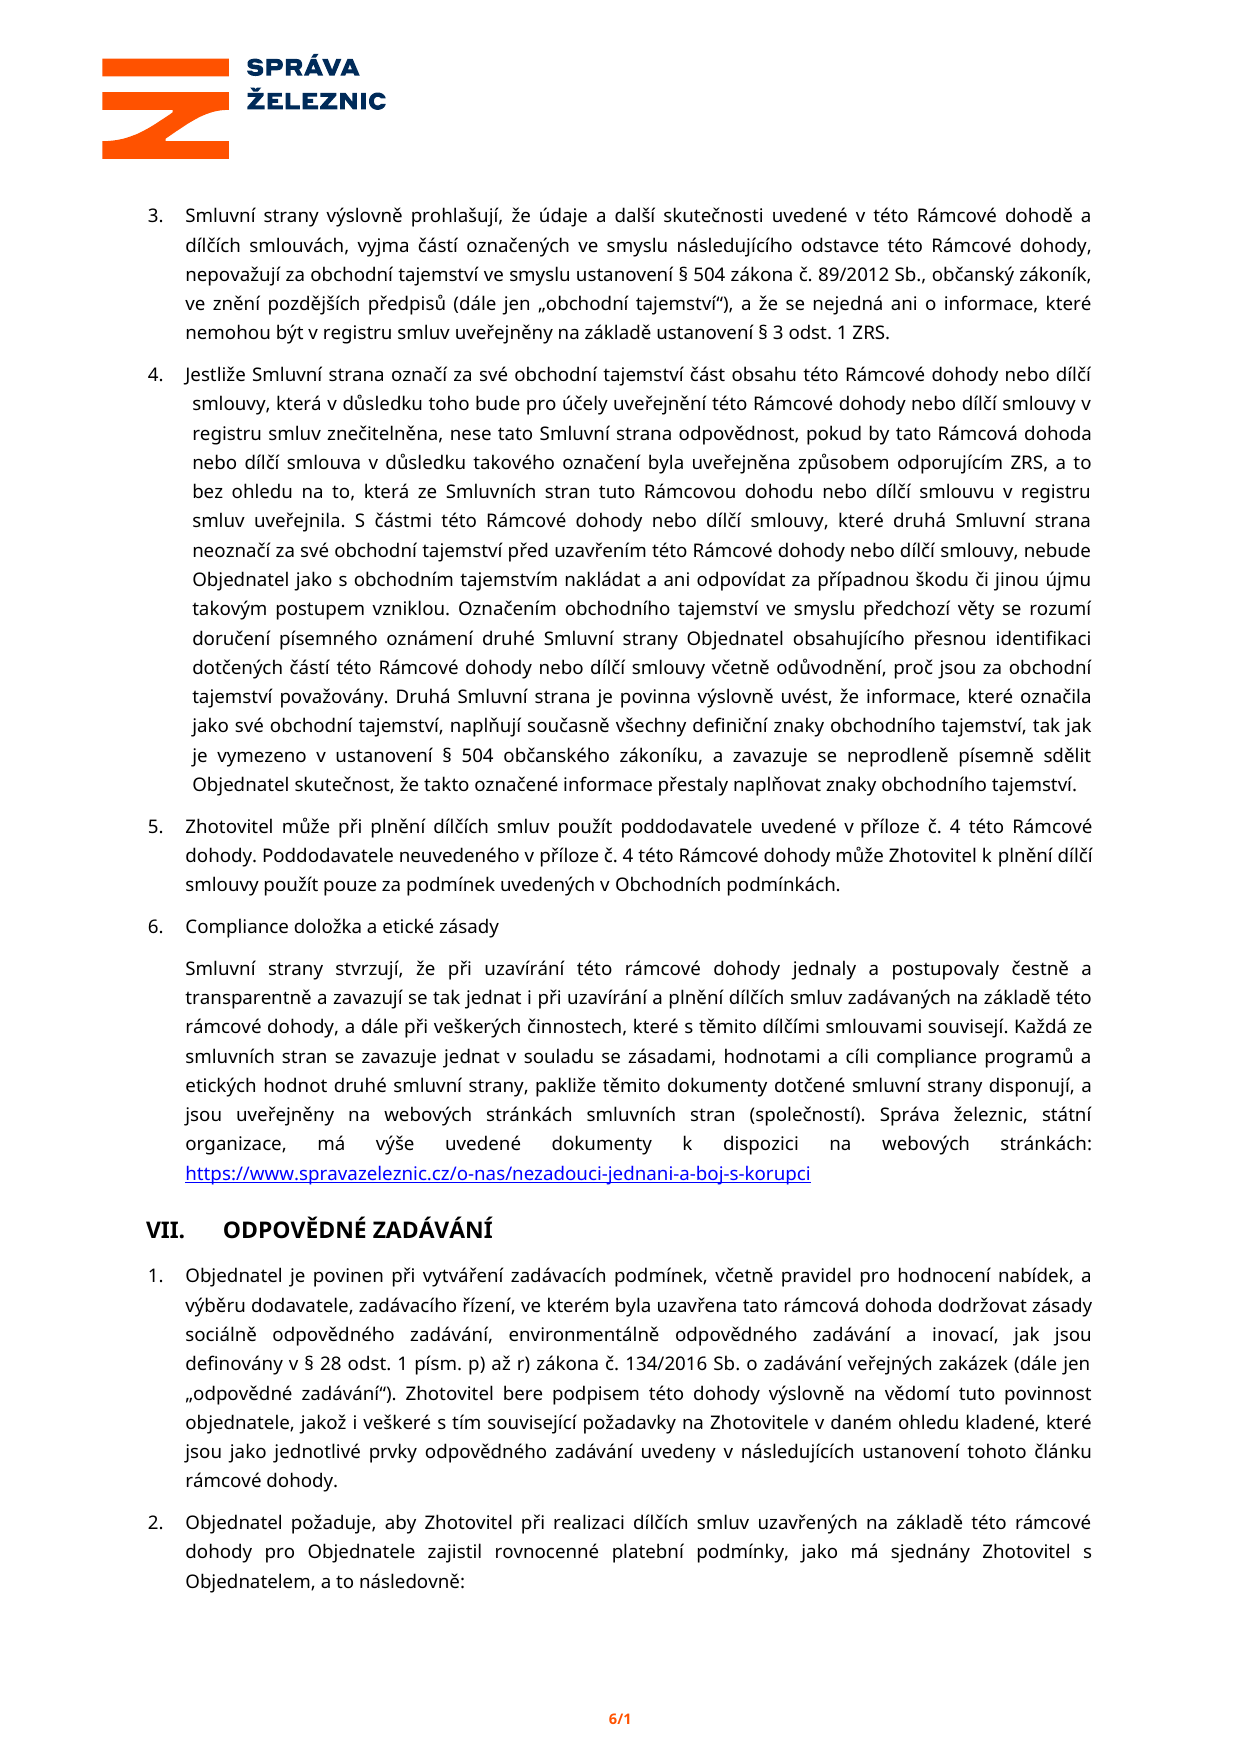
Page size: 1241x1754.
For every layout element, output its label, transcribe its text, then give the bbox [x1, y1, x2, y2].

list Smluvní strany stvrzují, že při uzavírání této rámcové dohody jednaly a postupovaly čestně a transparentně a zavazují se tak jednat i při uzavírání a plnění dílčích smluv zadávaných na základě této rámcové dohody, a dále při veškerých činnostech, které s těmito dílčími smlouvami souvisejí. Každá ze smluvních stran se zavazuje jednat v souladu se zásadami, hodnotami a cíli compliance programů a etických hodnot druhé smluvní strany, pakliže těmito dokumenty dotčené smluvní strany disponují, a jsou uveřejněny na webových stránkách smluvních stran (společností). Správa železnic, státní organizace, má výše uvedené dokumenty k dispozici na webových stránkách: https://www.spravazeleznic.cz/o-nas/nezadouci-jednani-a-boj-s-korupci [185, 955, 1093, 1186]
list Objednatel požaduje, aby Zhotovitel při realizaci dílčích smluv uzavřených na základě této rámcové dohody pro Objednatele zajistil rovnocenné platební podmínky, jako má sjednány Zhotovitel s Objednatelem, a to následovně: [148, 1509, 1093, 1593]
list Objednatel je povinen při vytváření zadávacích podmínek, včetně pravidel pro hodnocení nabídek, a výběru dodavatele, zadávacího řízení, ve kterém byla uzavřena tato rámcová dohoda dodržovat zásady sociálně odpovědného zadávání, environmentálně odpovědného zadávání a inovací, jak jsou definovány v § 28 odst. 1 písm. p) až r) zákona č. 134/2016 Sb. o zadávání veřejných zakázek (dále jen „odpovědné zadávání“). Zhotovitel bere podpisem této dohody výslovně na vědomí tuto povinnost objednatele, jakož i veškeré s tím související požadavky na Zhotovitele v daném ohledu kladené, které jsou jako jednotlivé prvky odpovědného zadávání uvedeny v následujících ustanovení tohoto článku rámcové dohody. [148, 1263, 1093, 1493]
list Jestliže Smluvní strana označí za své obchodní tajemství část obsahu této Rámcové dohody nebo dílčí smlouvy, která v důsledku toho bude pro účely uveřejnění této Rámcové dohody nebo dílčí smlouvy v registru smluv znečitelněna, nese tato Smluvní strana odpovědnost, pokud by tato Rámcová dohoda nebo dílčí smlouva v důsledku takového označení byla uveřejněna způsobem odporujícím ZRS, a to bez ohledu na to, která ze Smluvních stran tuto Rámcovou dohodu nebo dílčí smlouvu v registru smluv uveřejnila. S částmi této Rámcové dohody nebo dílčí smlouvy, které druhá Smluvní strana neoznačí za své obchodní tajemství před uzavřením této Rámcové dohody nebo dílčí smlouvy, nebude Objednatel jako s obchodním tajemstvím nakládat a ani odpovídat za případnou škodu či jinou újmu takovým postupem vzniklou. Označením obchodního tajemství ve smyslu předchozí věty se rozumí doručení písemného oznámení druhé Smluvní strany Objednatel obsahujícího přesnou identifikaci dotčených částí této Rámcové dohody nebo dílčí smlouvy včetně odůvodnění, proč jsou za obchodní tajemství považovány. Druhá Smluvní strana je povinna výslovně uvést, že informace, které označila jako své obchodní tajemství, naplňují současně všechny definiční znaky obchodního tajemství, tak jak je vymezeno v ustanovení § 504 občanského zákoníku, a zavazuje se neprodleně písemně sdělit Objednatel skutečnost, že takto označené informace přestaly naplňovat znaky obchodního tajemství. [148, 361, 1093, 797]
list Zhotovitel může při plnění dílčích smluv použít poddodavatele uvedené v příloze č. 4 této Rámcové dohody. Poddodavatele neuvedeného v příloze č. 4 této Rámcové dohody může Zhotovitel k plnění dílčí smlouvy použít pouze za podmínek uvedených v Obchodních podmínkách. [148, 813, 1093, 897]
list Smluvní strany výslovně prohlašují, že údaje a další skutečnosti uvedené v této Rámcové dohodě a dílčích smlouvách, vyjma částí označených ve smyslu následujícího odstavce této Rámcové dohody, nepovažují za obchodní tajemství ve smyslu ustanovení § 504 zákona č. 89/2012 Sb., občanský zákoník, ve znění pozdějších předpisů (dále jen „obchodní tajemství“), a že se nejedná ani o informace, které nemohou být v registru smluv uveřejněny na základě ustanovení § 3 odst. 1 ZRS. [148, 203, 1093, 345]
list ODPOVĚDNÉ ZADÁVÁNÍ [185, 1214, 1093, 1246]
list Compliance doložka a etické zásady [148, 913, 1093, 939]
